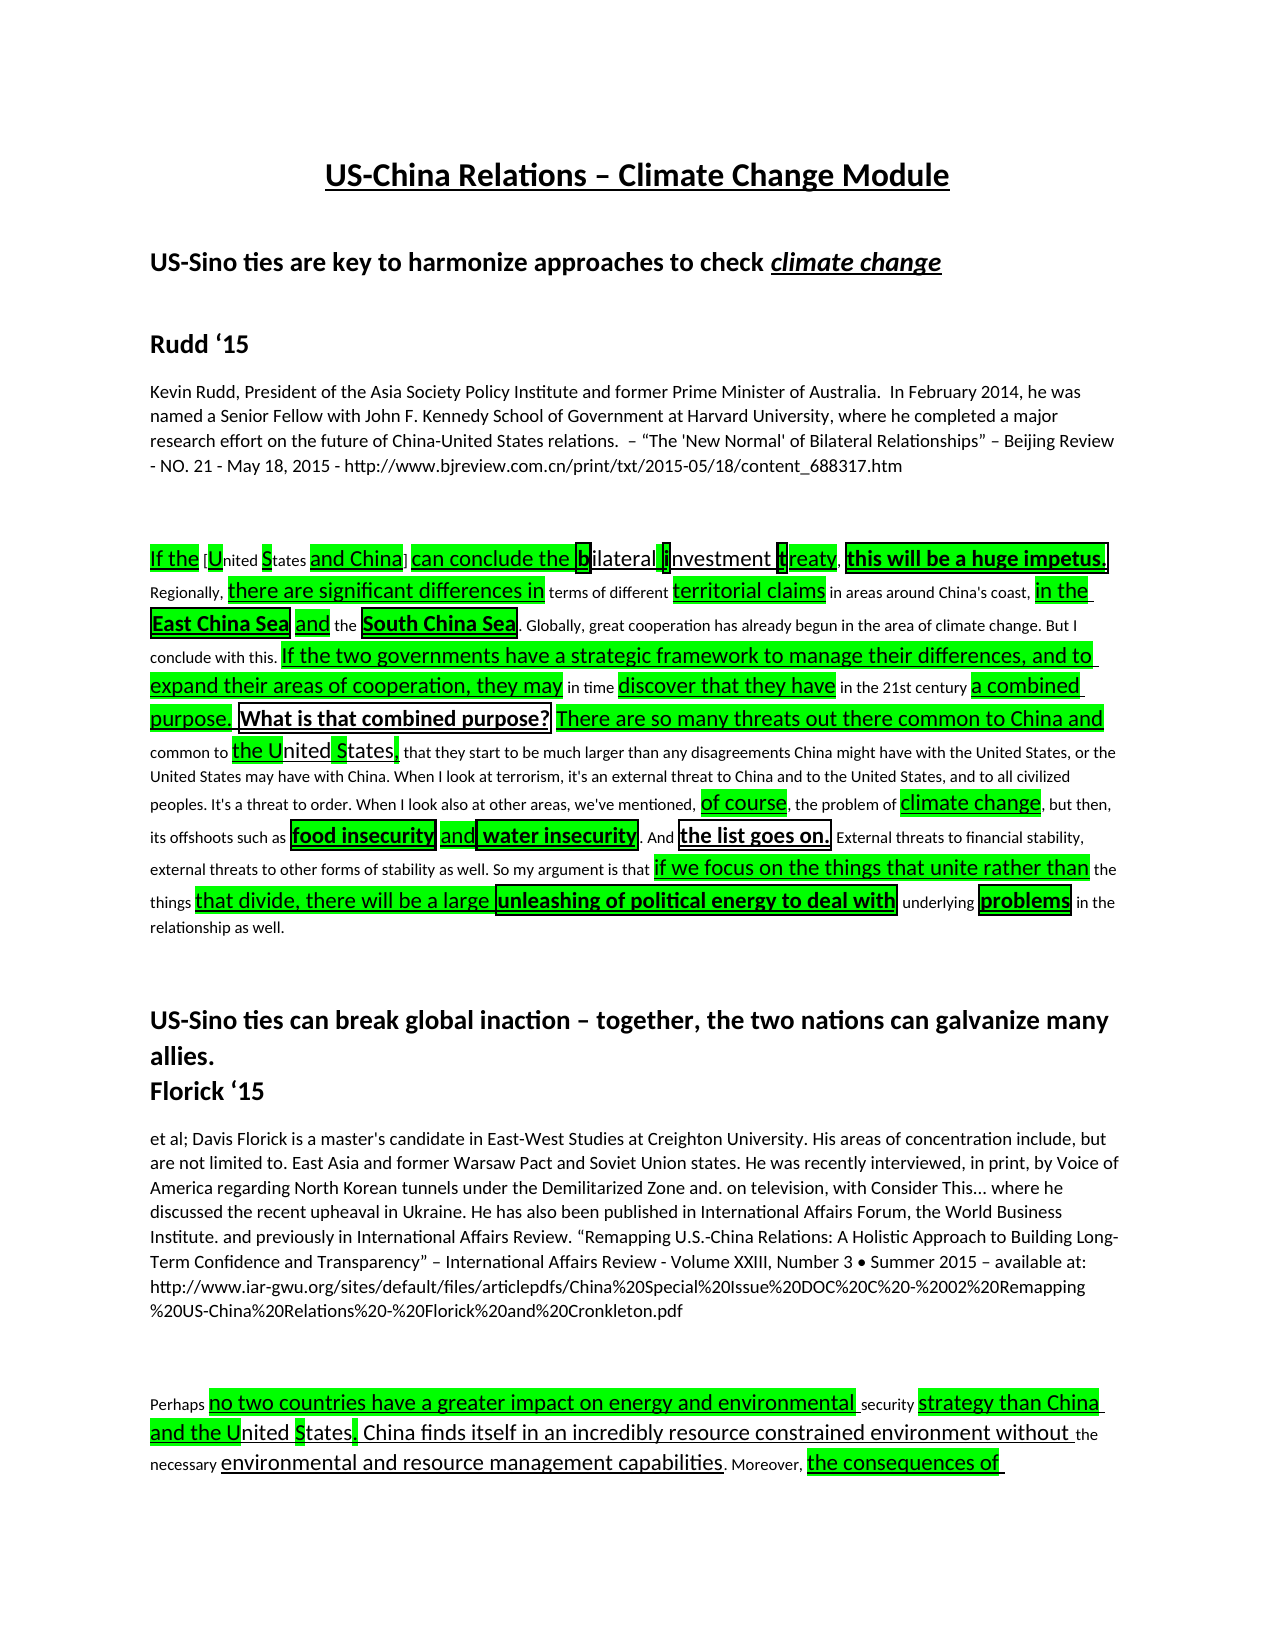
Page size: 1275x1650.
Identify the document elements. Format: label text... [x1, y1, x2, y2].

subtitle US-China Relations – Climate Change Module [150, 154, 1125, 195]
text Rudd ‘15 [150, 327, 1125, 361]
text Kevin Rudd, President of the Asia Society Policy Institute and former Prime Minister of Australia. In February 2014, he was named a Senior Fellow with John F. Kennedy School of Government at Harvard University, where he completed a major research effort on the future of China-United States relations. – “The 'New Normal' of Bilateral Relationships” – Beijing Review - NO. 21 - May 18, 2015 - http://www.bjreview.com.cn/print/txt/2015-05/18/content_688317.htm [150, 380, 1125, 477]
subtitle US-Sino ties can break global inaction – together, the two nations can galvanize many allies. [150, 1003, 1125, 1072]
text Florick ‘15 [150, 1074, 1125, 1107]
text If the [United States and China] can conclude the bilateral investment treaty, this will be a huge impetus. Regionally, there are significant differences in terms of different territorial claims in areas around China's coast, in the East China Sea and the South China Sea. Globally, great cooperation has already begun in the area of climate change. But I conclude with this. If the two governments have a strategic framework to manage their differences, and to expand their areas of cooperation, they may in time discover that they have in the 21st century a combined purpose. What is that combined purpose? There are so many threats out there common to China and common to the United States, that they start to be much larger than any disagreements China might have with the United States, or the United States may have with China. When I look at terrorism, it's an external threat to China and to the United States, and to all civilized peoples. It's a threat to order. When I look also at other areas, we've mentioned, of course, the problem of climate change, but then, its offshoots such as food insecurity and water insecurity. And the list goes on. External threats to financial stability, external threats to other forms of stability as well. So my argument is that if we focus on the things that unite rather than the things that divide, there will be a large unleashing of political energy to deal with underlying problems in the relationship as well. [150, 542, 1125, 938]
subtitle US-Sino ties are key to harmonize approaches to check climate change [150, 245, 1125, 278]
text et al; Davis Florick is a master's candidate in East-West Studies at Creighton University. His areas of concentration include, but are not limited to. East Asia and former Warsaw Pact and Soviet Union states. He was recently interviewed, in print, by Voice of America regarding North Korean tunnels under the Demilitarized Zone and. on television, with Consider This... where he discussed the recent upheaval in Ukraine. He has also been published in International Affairs Forum, the World Business Institute. and previously in International Affairs Review. “Remapping U.S.-China Relations: A Holistic Approach to Building Long-Term Confidence and Transparency” – International Affairs Review - Volume XXIII, Number 3 • Summer 2015 – available at: http://www.iar-gwu.org/sites/default/files/articlepdfs/China%20Special%20Issue%20DOC%20C%20-%2002%20Remapping%20US-China%20Relations%20-%20Florick%20and%20Cronkleton.pdf [150, 1127, 1125, 1322]
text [150, 1388, 1125, 1476]
